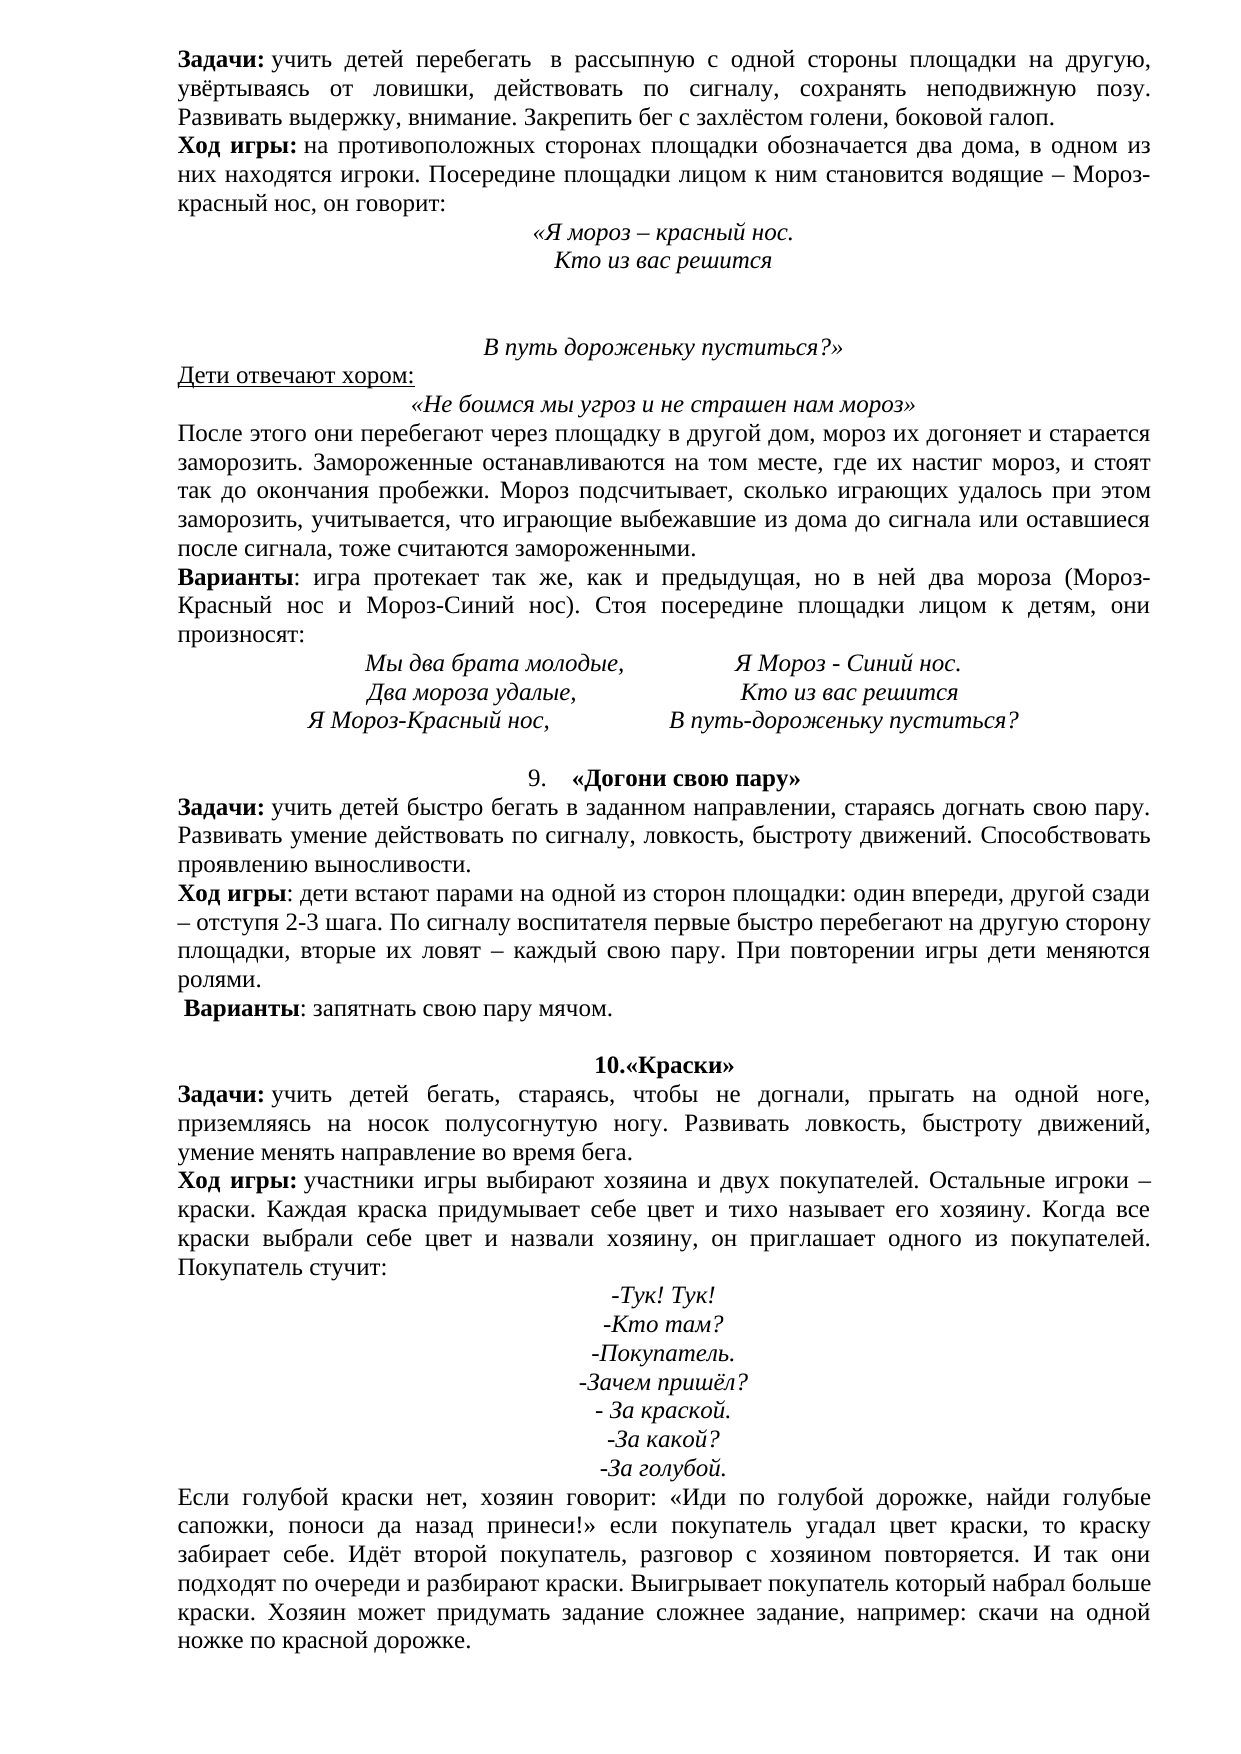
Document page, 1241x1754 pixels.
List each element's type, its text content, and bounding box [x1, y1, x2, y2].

text Мы два брата молодые, Я Мороз - Синий нос. [177, 648, 1152, 677]
text Варианты: игра протекает так же, как и предыдущая, но в ней два мороза (Мороз-Красный нос и Мороз-Синий нос). Стоя посередине площадки лицом к детям, они произносят: [177, 562, 1152, 648]
text Если голубой краски нет, хозяин говорит: «Иди по голубой дорожке, найди голубые сапожки, поноси да назад принеси!» если покупатель угадал цвет краски, то краску забирает себе. Идёт второй покупатель, разговор с хозяином повторяется. И так они подходят по очереди и разбирают краски. Выигрывает покупатель который набрал больше краски. Хозяин может придумать задание сложнее задание, например: скачи на одной ножке по красной дорожке. [177, 1482, 1152, 1654]
text После этого они перебегают через площадку в другой дом, мороз их догоняет и старается заморозить. Замороженные останавливаются на том месте, где их настиг мороз, и стоят так до окончания пробежки. Мороз подсчитывает, сколько играющих удалось при этом заморозить, учитывается, что играющие выбежавшие из дома до сигнала или оставшиеся после сигнала, тоже считаются замороженными. [177, 418, 1152, 562]
text Кто из вас решится [177, 246, 1152, 274]
text -Кто там? [177, 1309, 1152, 1338]
text Ход игры: участники игры выбирают хозяина и двух покупателей. Остальные игроки – краски. Каждая краска придумывает себе цвет и тихо называет его хозяину. Когда все краски выбрали себе цвет и назвали хозяину, он приглашает одного из покупателей. Покупатель стучит: [177, 1166, 1152, 1281]
text Задачи: учить детей бегать, стараясь, чтобы не догнали, прыгать на одной ноге, приземляясь на носок полусогнутую ногу. Развивать ловкость, быстроту движений, умение менять направление во время бега. [177, 1079, 1152, 1166]
text -За какой? [177, 1424, 1152, 1453]
text «Я мороз – красный нос. [177, 217, 1152, 246]
text -За голубой. [177, 1453, 1152, 1482]
text «Не боимся мы угроз и не страшен нам мороз» [177, 389, 1152, 418]
text Два мороза удалые, Кто из вас решится [177, 677, 1152, 706]
text Я Мороз-Красный нос, В путь-дороженьку пуститься? [177, 706, 1152, 734]
text Ход игры: на противоположных сторонах площадки обозначается два дома, в одном из них находятся игроки. Посередине площадки лицом к ним становится водящие – Мороз- красный нос, он говорит: [177, 131, 1152, 217]
text -Зачем пришёл? [177, 1367, 1152, 1396]
text 10.«Краски» [177, 1051, 1152, 1079]
text Дети отвечают хором: [177, 361, 1152, 389]
text Варианты: запятнать свою пару мячом. [177, 993, 1152, 1022]
text -Покупатель. [177, 1338, 1152, 1367]
text Ход игры: дети встают парами на одной из сторон площадки: один впереди, другой сзади – отступя 2-3 шага. По сигналу воспитателя первые быстро перебегают на другую сторону площадки, вторые их ловят – каждый свою пару. При повторении игры дети меняются ролями. [177, 878, 1152, 993]
text - За краской. [177, 1396, 1152, 1424]
text Задачи: учить детей быстро бегать в заданном направлении, стараясь догнать свою пару. Развивать умение действовать по сигналу, ловкость, быстроту движений. Способствовать проявлению выносливости. [177, 792, 1152, 878]
text Задачи: учить детей перебегать в рассыпную с одной стороны площадки на другую, увёртываясь от ловишки, действовать по сигналу, сохранять неподвижную позу. Развивать выдержку, внимание. Закрепить бег с захлёстом голени, боковой галоп. [177, 44, 1152, 131]
text 9. «Догони свою пару» [177, 763, 1152, 792]
text В путь дороженьку пуститься?» [177, 332, 1152, 361]
text -Тук! Тук! [177, 1281, 1152, 1309]
